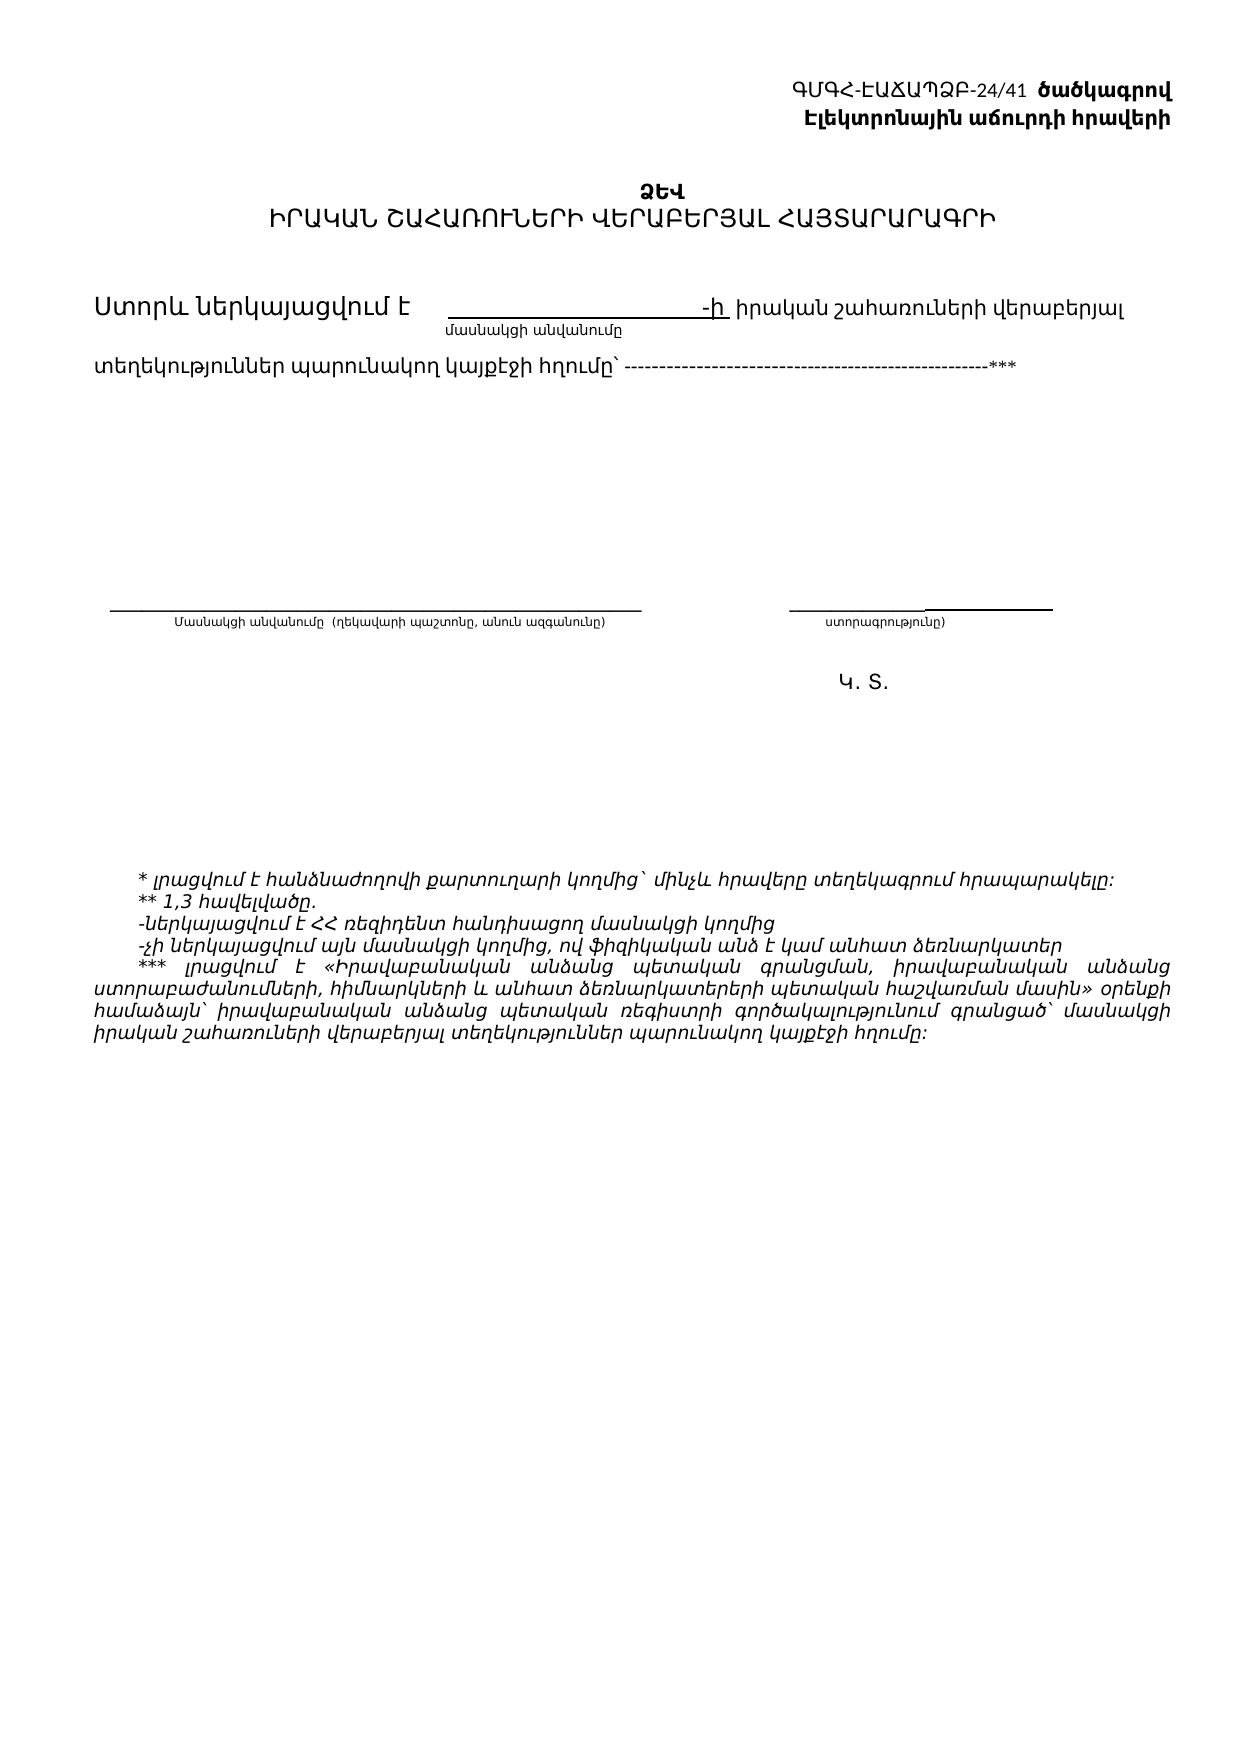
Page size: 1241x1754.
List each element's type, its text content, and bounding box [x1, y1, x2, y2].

text ** 1,3 հավելվածը․ [94, 891, 1171, 913]
text * լրացվում է հանձնաժողովի քարտուղարի կողմից` մինչև հրավերը տեղեկագրում հրապարակելը: [94, 869, 1171, 891]
text Էլեկտրոնային աճուրդի հրավերի [94, 103, 1171, 132]
text Ստորև ներկայացվում է -ի իրական շահառուների վերաբերյալ [94, 292, 1171, 322]
text ՁԵՎ [94, 180, 1171, 205]
text ԳՄԳՀ-ԷԱՃԱՊՁԲ-24/41 ծածկագրով [94, 75, 1171, 103]
text ___________________________________________________ _____________ Մասնակցի անվանումը (ղեկավարի պաշտոնը, անուն ազգանունը) ստորագրությունը) [94, 588, 1171, 641]
text *** լրացվում է «Իրավաբանական անձանց պետական գրանցման, իրավաբանական անձանց ստորաբաժանումների, հիմնարկների և անհատ ձեռնարկատերերի պետական հաշվառման մասին» օրենքի համաձայն՝ իրավաբանական անձանց պետական ռեգիստրի գործակալությունում գրանցած՝ մասնակցի իրական շահառուների վերաբերյալ տեղեկություններ պարունակող կայքէջի հղումը: [94, 956, 1171, 1044]
text -ներկայացվում է ՀՀ ռեզիդենտ հանդիսացող մասնակցի կողմից [94, 913, 1171, 934]
text Կ. Տ. [94, 670, 1171, 694]
text տեղեկություններ պարունակող կայքէջի հղումը՝ ----------------------------------------------------*** [94, 351, 1171, 379]
text -չի ներկայացվում այն մասնակցի կողմից, ով ֆիզիկական անձ է կամ անհատ ձեռնարկատեր [94, 934, 1171, 956]
text ԻՐԱԿԱՆ ՇԱՀԱՌՈՒՆԵՐԻ ՎԵՐԱԲԵՐՅԱԼ ՀԱՅՏԱՐԱՐԱԳՐԻ [94, 205, 1171, 234]
text մասնակցի անվանումը [94, 322, 1171, 351]
